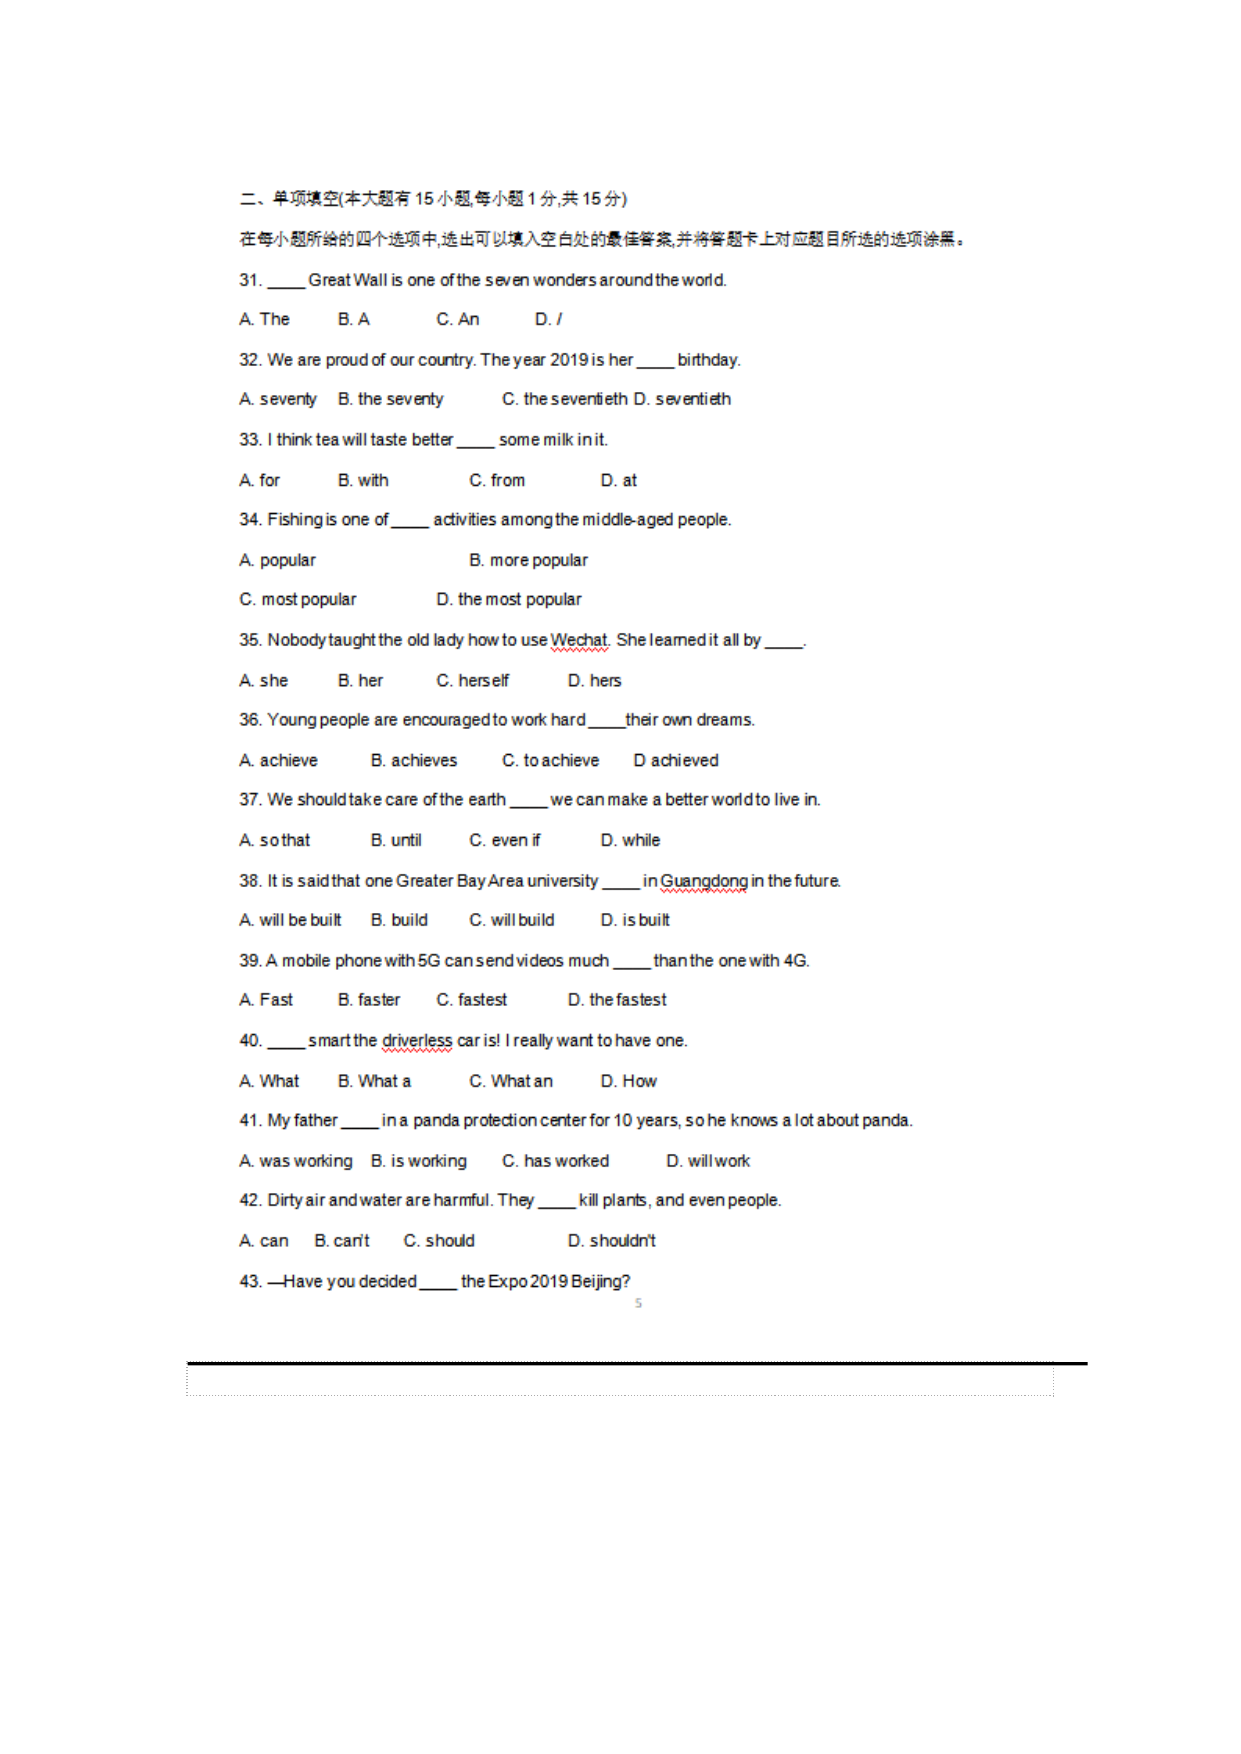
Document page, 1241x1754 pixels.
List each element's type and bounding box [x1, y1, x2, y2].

picture [199, 162, 1042, 1311]
